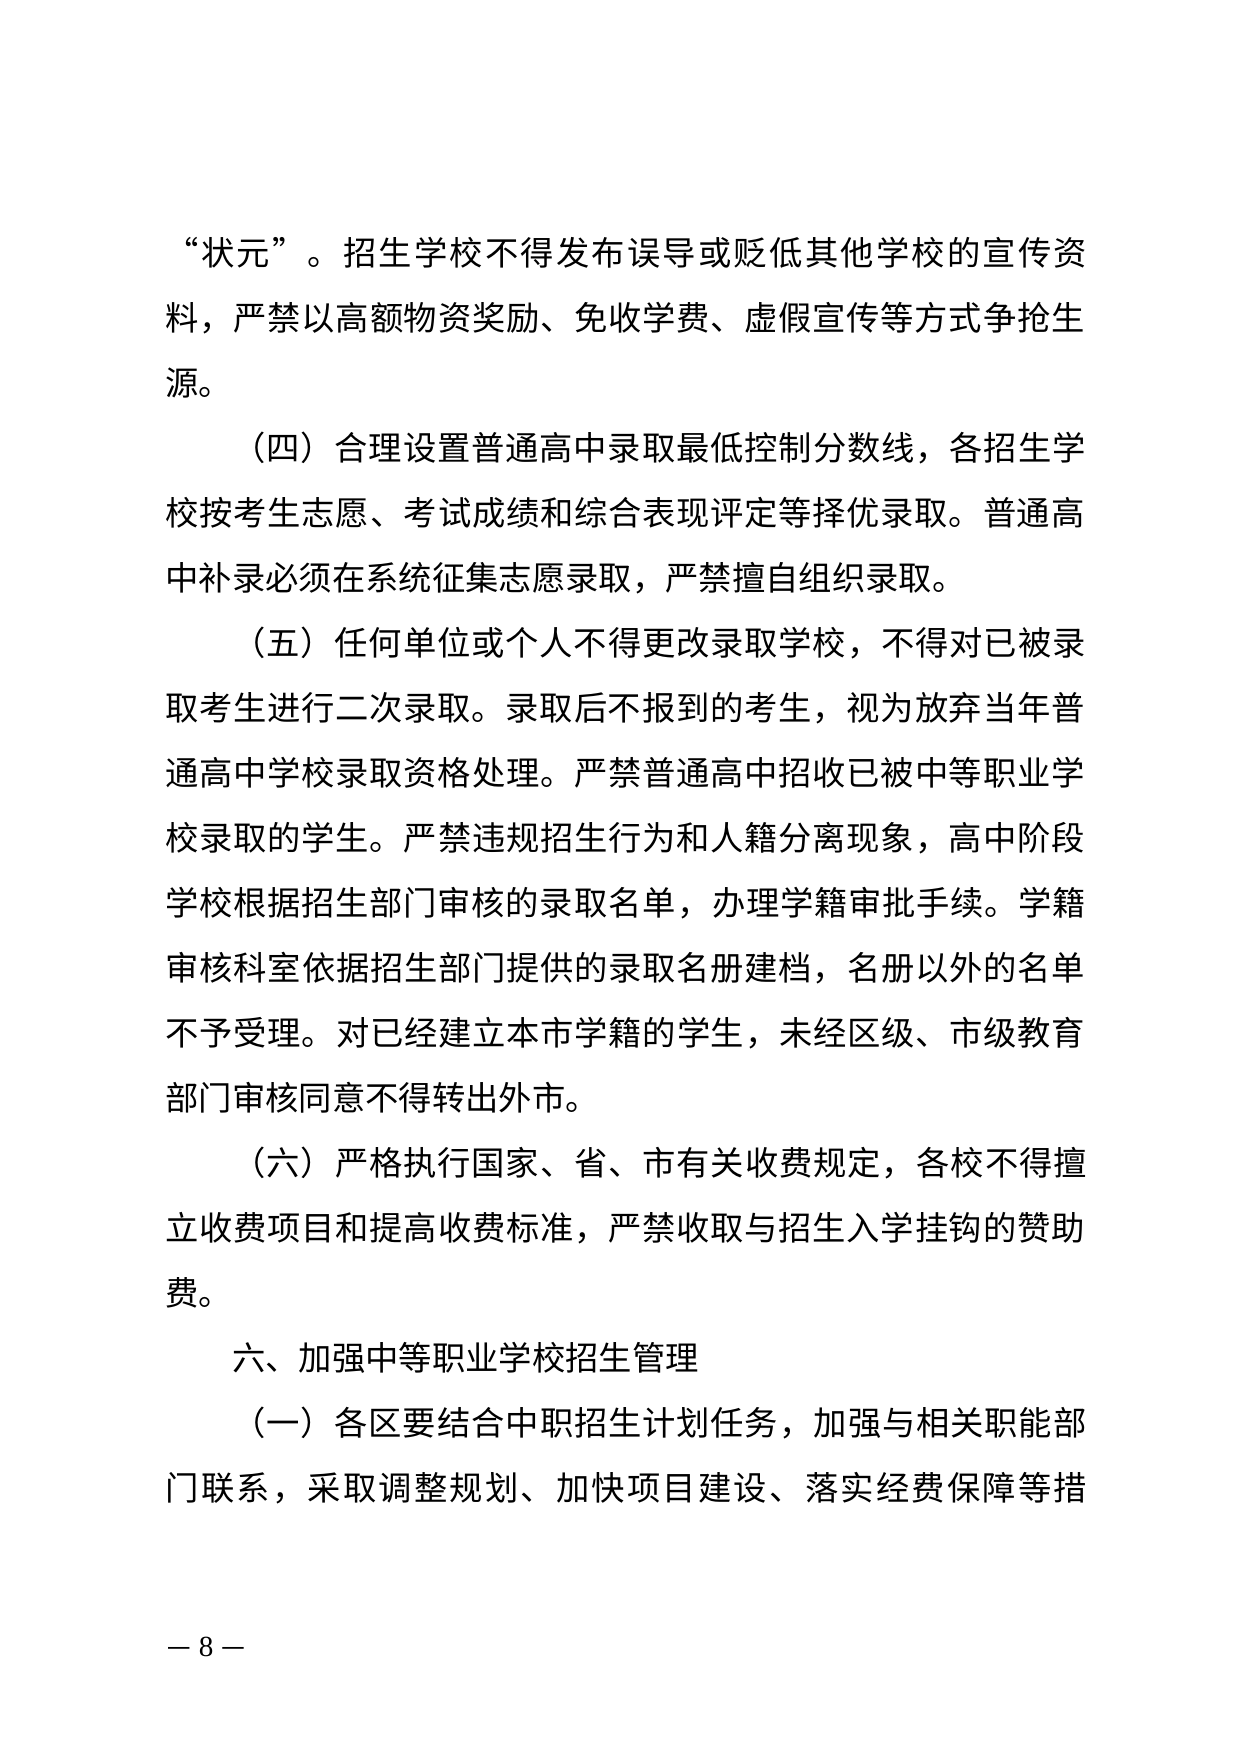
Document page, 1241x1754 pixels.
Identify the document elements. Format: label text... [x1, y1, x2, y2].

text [165, 218, 1087, 413]
text 六、加强中等职业学校招生管理 [165, 1323, 1087, 1388]
text （五）任何单位或个人不得更改录取学校，不得对已被录取考生进行二次录取。录取后不报到的考生，视为放弃当年普通高中学校录取资格处理。严禁普通高中招收已被中等职业学校录取的学生。严禁违规招生行为和人籍分离现象，高中阶段学校根据招生部门审核的录取名单，办理学籍审批手续。学籍审核科室依据招生部门提供的录取名册建档，名册以外的名单不予受理。对已经建立本市学籍的学生，未经区级、市级教育部门审核同意不得转出外市。 [165, 608, 1087, 1128]
text （六）严格执行国家、省、市有关收费规定，各校不得擅立收费项目和提高收费标准，严禁收取与招生入学挂钩的赞助费。 [165, 1128, 1087, 1323]
text （四）合理设置普通高中录取最低控制分数线，各招生学校按考生志愿、考试成绩和综合表现评定等择优录取。普通高中补录必须在系统征集志愿录取，严禁擅自组织录取。 [165, 413, 1087, 608]
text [165, 1388, 1087, 1518]
